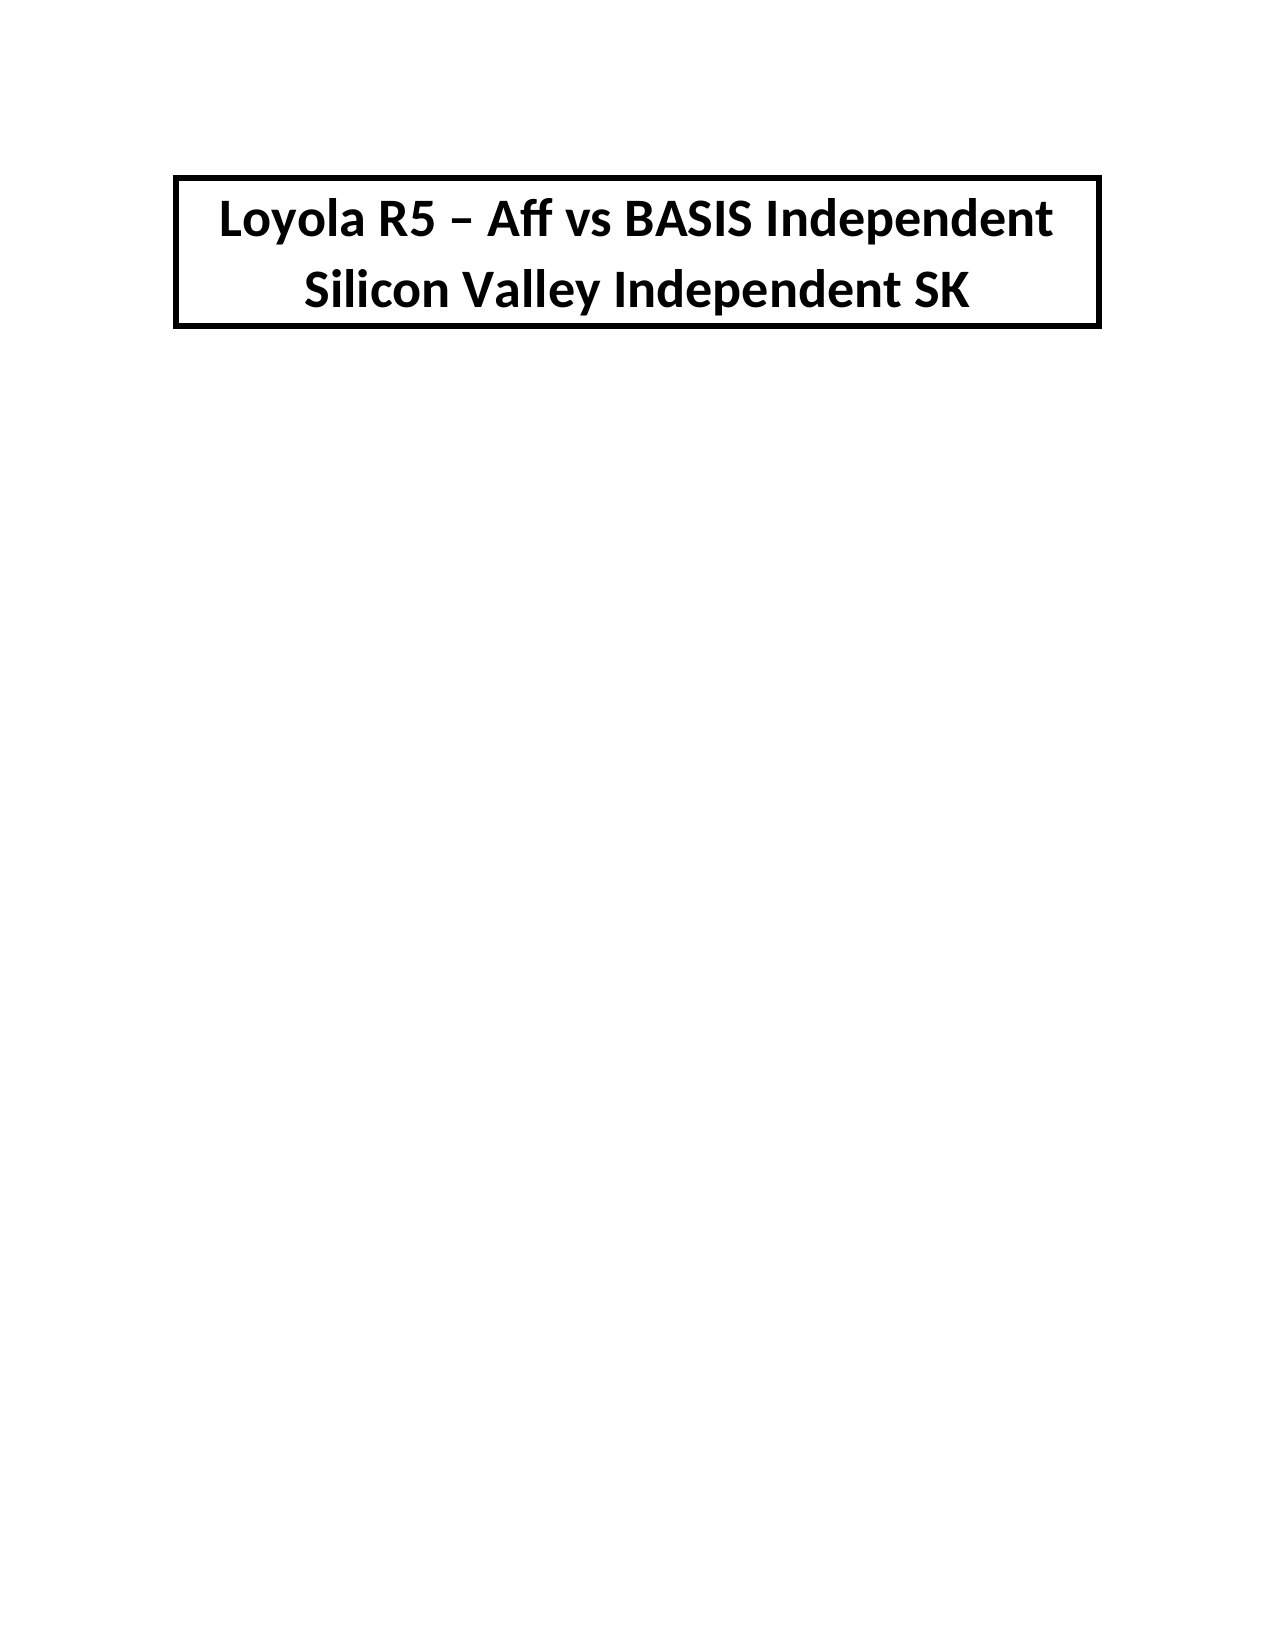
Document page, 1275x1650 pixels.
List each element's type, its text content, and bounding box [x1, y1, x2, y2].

subtitle Loyola R5 – Aff vs BASIS Independent Silicon Valley Independent SK [179, 181, 1096, 323]
